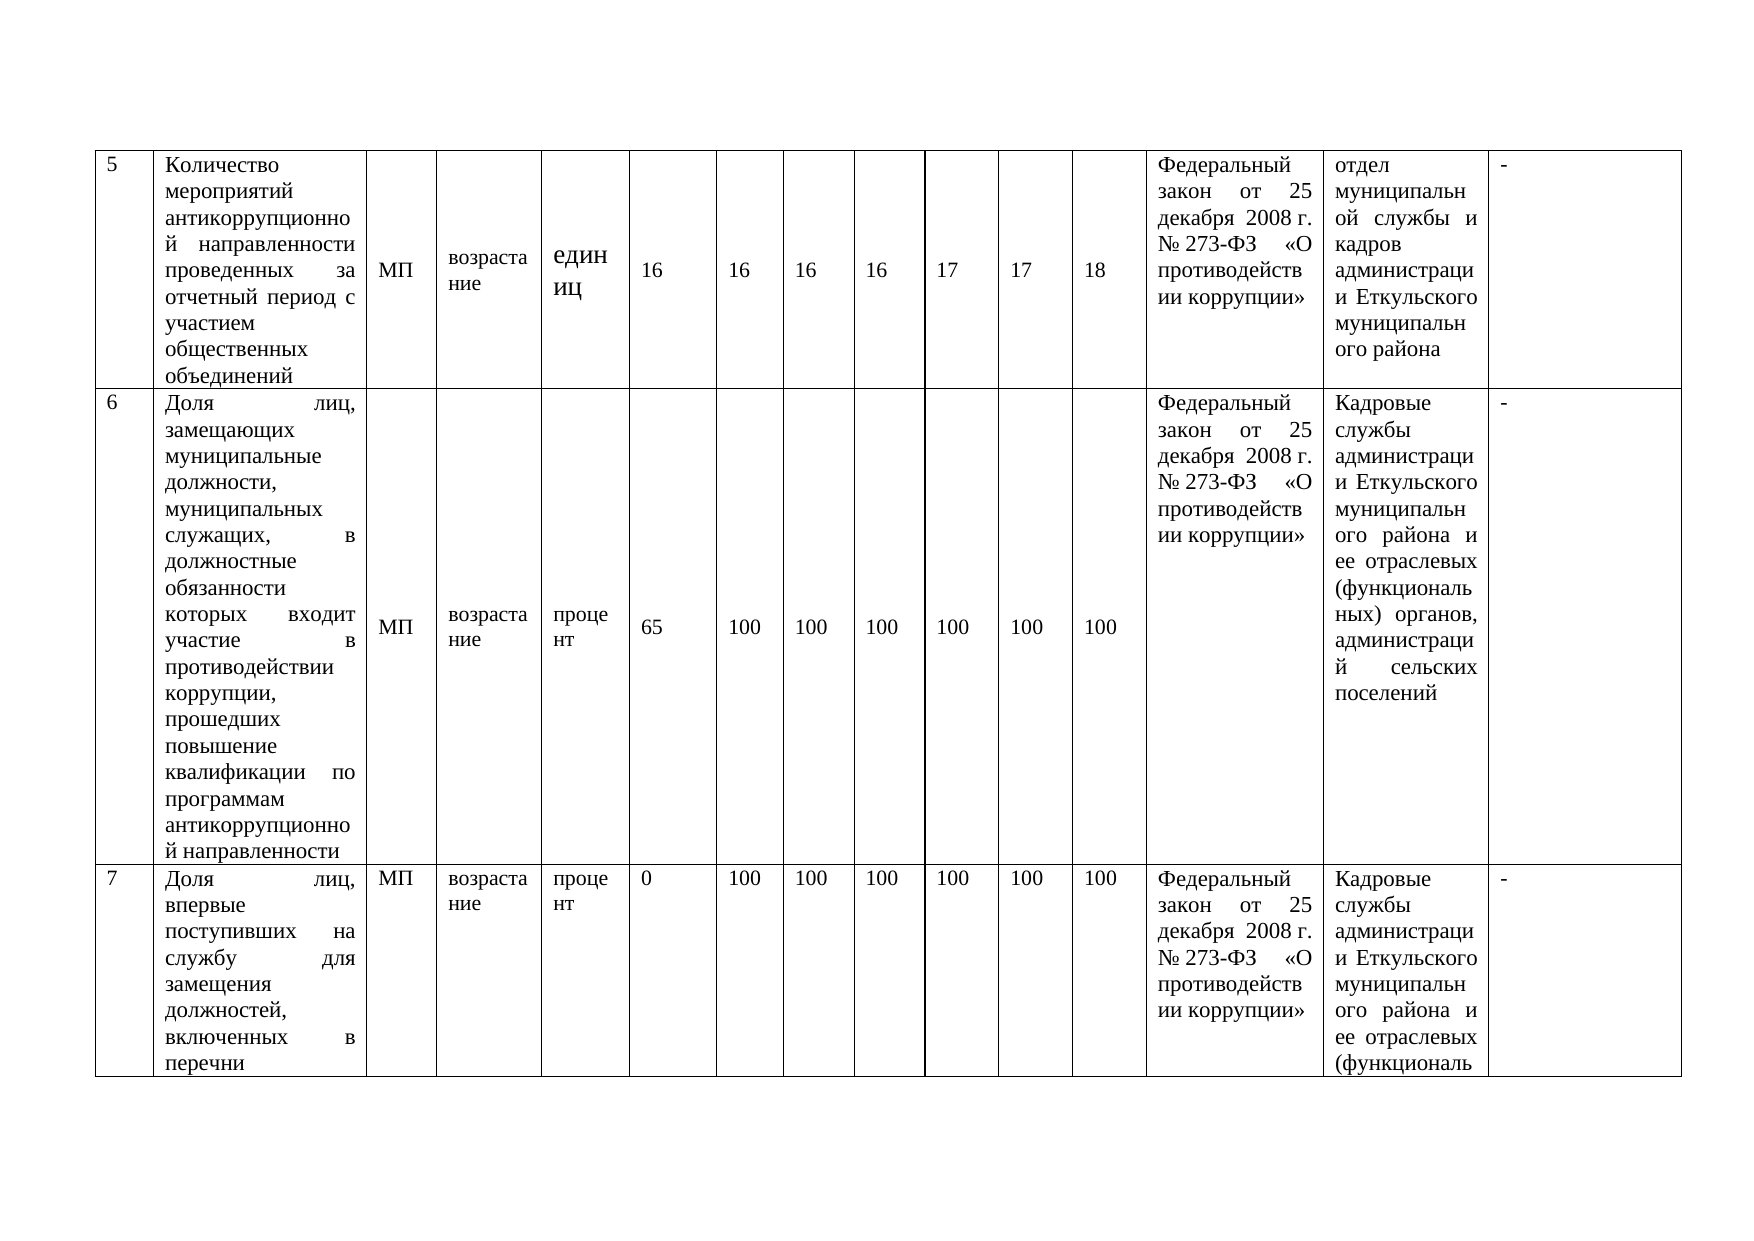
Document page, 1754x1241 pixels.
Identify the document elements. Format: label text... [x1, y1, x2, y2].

table_cell 18 [1073, 151, 1146, 388]
table_cell 100 [784, 389, 854, 864]
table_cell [1147, 865, 1323, 1076]
table_cell 7 [96, 865, 153, 1076]
table_cell процент [542, 389, 629, 864]
table_cell - [1489, 389, 1681, 864]
table_cell 100 [717, 865, 783, 1076]
table_cell - [1489, 865, 1681, 1076]
table_cell 17 [999, 151, 1072, 388]
table_cell 0 [630, 865, 716, 1076]
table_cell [1147, 151, 1323, 388]
table_cell 100 [926, 865, 998, 1076]
table_cell возрастание [437, 389, 541, 864]
table_cell возрастание [437, 151, 541, 388]
table_cell Количество мероприятий антикоррупционной направленности проведенных за отчетный период с участием общественных объединений [154, 151, 366, 388]
table_cell 16 [630, 151, 716, 388]
table_cell Доля лиц, замещающих муниципальные должности, муниципальных служащих, в должностные обязанности которых входит участие в противодействии коррупции, прошедших повышение квалификации по программам антикоррупционной направленности [154, 389, 366, 864]
table_cell процент [542, 865, 629, 1076]
table_cell 17 [926, 151, 998, 388]
table_cell 100 [855, 865, 924, 1076]
table_cell 6 [96, 389, 153, 864]
table_cell единиц [542, 151, 629, 388]
table_cell 5 [96, 151, 153, 388]
table_cell 100 [855, 389, 924, 864]
table_cell 100 [999, 389, 1072, 864]
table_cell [154, 865, 366, 1076]
table_cell возрастание [437, 865, 541, 1076]
table_cell отдел муниципальной службы и кадров администрации Еткульского муниципального района [1324, 151, 1488, 388]
table_cell 100 [784, 865, 854, 1076]
table_cell 100 [1073, 865, 1146, 1076]
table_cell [1324, 865, 1488, 1076]
table_cell 16 [784, 151, 854, 388]
table_cell 16 [855, 151, 924, 388]
table_cell 100 [926, 389, 998, 864]
table_cell 100 [1073, 389, 1146, 864]
table_cell 100 [999, 865, 1072, 1076]
table_cell МП [367, 151, 436, 388]
table_cell - [1489, 151, 1681, 388]
table_cell МП [367, 865, 436, 1076]
table_cell МП [367, 389, 436, 864]
table_cell 100 [717, 389, 783, 864]
table_cell Федеральный закон от 25 декабря 2008 г. № 273-ФЗ «О противодействии коррупции» [1147, 389, 1323, 864]
table_cell 16 [717, 151, 783, 388]
table_cell Кадровые службы администрации Еткульского муниципального района и ее отраслевых (функциональных) органов, администраций сельских поселений [1324, 389, 1488, 864]
table_cell 65 [630, 389, 716, 864]
